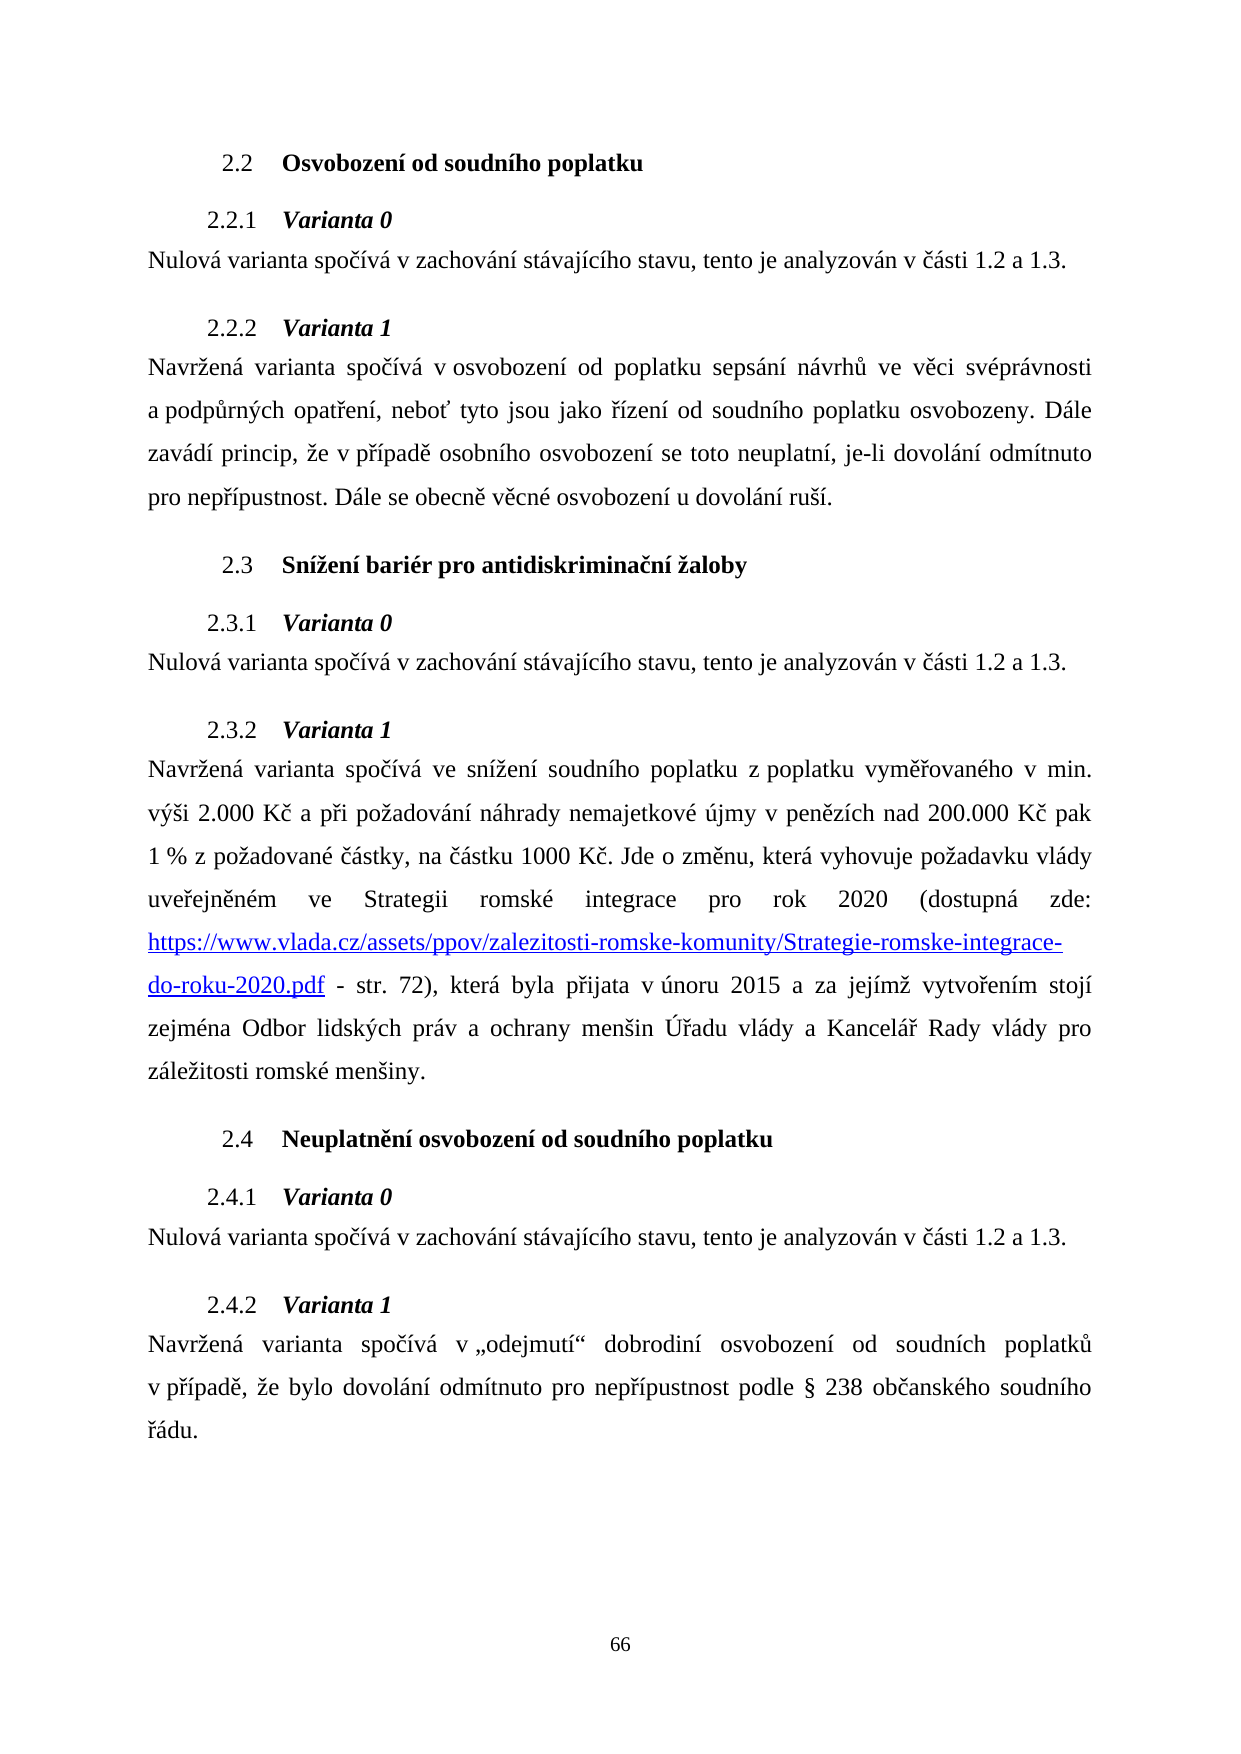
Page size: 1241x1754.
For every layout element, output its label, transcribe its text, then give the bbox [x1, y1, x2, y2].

subtitle Varianta 0 [207, 608, 1093, 637]
subtitle Varianta 1 [207, 1290, 1093, 1319]
subtitle Osvobození od soudního poplatku [222, 148, 1093, 176]
subtitle Varianta 1 [207, 715, 1093, 744]
text Navržená varianta spočívá ve snížení soudního poplatku z poplatku vyměřovaného v min. výši 2.000 Kč a při požadování náhrady nemajetkové újmy v penězích nad 200.000 Kč pak 1 % z požadované částky, na částku 1000 Kč. Jde o změnu, která vyhovuje požadavku vlády uveřejněném ve Strategii romské integrace pro rok 2020 (dostupná zde: https://www.vlada.cz/assets/ppov/zalezitosti-romske-komunity/Strategie-romske-integrace-do-roku-2020.pdf - str. 72), která byla přijata v únoru 2015 a za jejímž vytvořením stojí zejména Odbor lidských práv a ochrany menšin Úřadu vlády a Kancelář Rady vlády pro záležitosti romské menšiny. [148, 754, 1093, 1085]
text Nulová varianta spočívá v zachování stávajícího stavu, tento je analyzován v části 1.2 a 1.3. [148, 245, 1093, 274]
text Navržená varianta spočívá v osvobození od poplatku sepsání návrhů ve věci svéprávnosti a podpůrných opatření, neboť tyto jsou jako řízení od soudního poplatku osvobozeny. Dále zavádí princip, že v případě osobního osvobození se toto neuplatní, je-li dovolání odmítnuto pro nepřípustnost. Dále se obecně věcné osvobození u dovolání ruší. [148, 352, 1093, 510]
text Nulová varianta spočívá v zachování stávajícího stavu, tento je analyzován v části 1.2 a 1.3. [148, 1222, 1093, 1251]
subtitle Neuplatnění osvobození od soudního poplatku [222, 1124, 1093, 1153]
subtitle Varianta 1 [207, 313, 1093, 342]
text Navržená varianta spočívá v „odejmutí“ dobrodiní osvobození od soudních poplatků v případě, že bylo dovolání odmítnuto pro nepřípustnost podle § 238 občanského soudního řádu. [148, 1329, 1093, 1444]
subtitle Snížení bariér pro antidiskriminační žaloby [222, 550, 1093, 578]
subtitle Varianta 0 [207, 206, 1093, 234]
subtitle Varianta 0 [207, 1182, 1093, 1211]
text Nulová varianta spočívá v zachování stávajícího stavu, tento je analyzován v části 1.2 a 1.3. [148, 647, 1093, 676]
